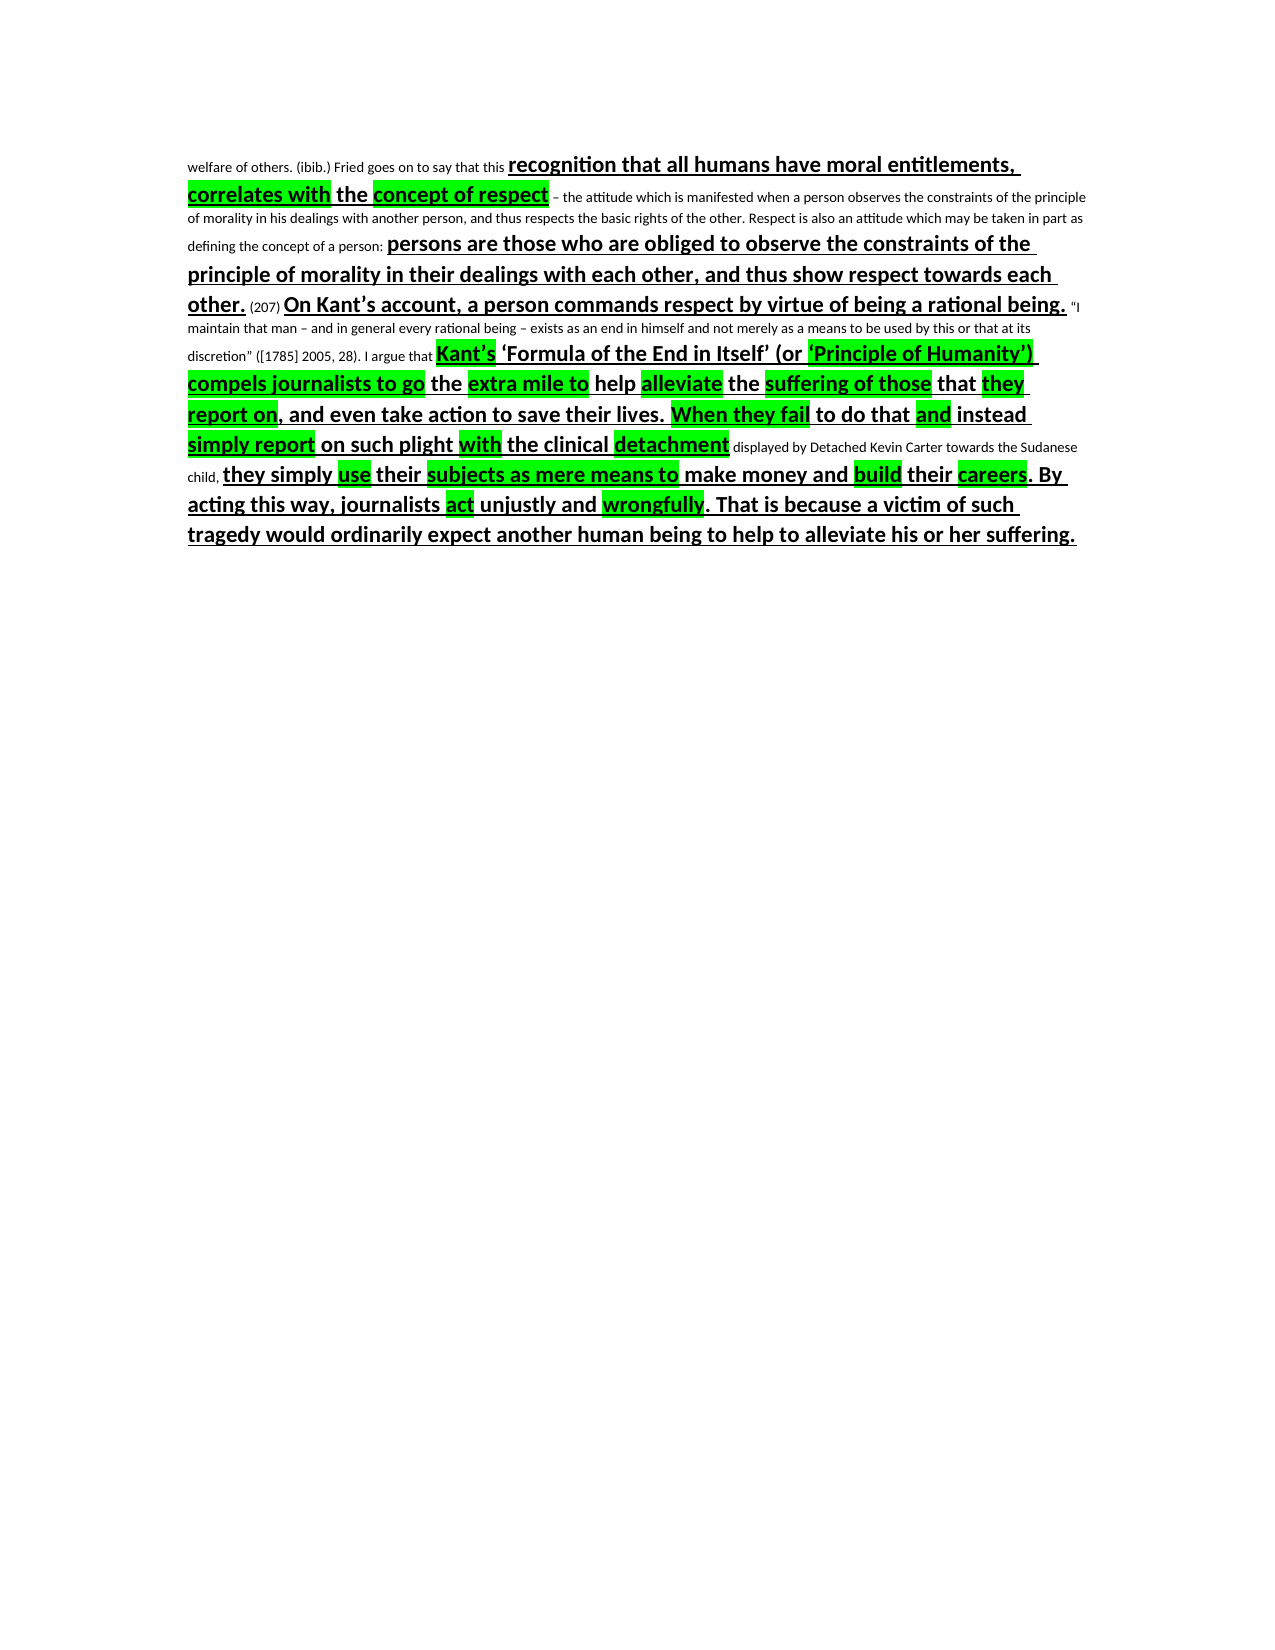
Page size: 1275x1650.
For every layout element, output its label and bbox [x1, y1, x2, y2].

text [187, 150, 1087, 549]
